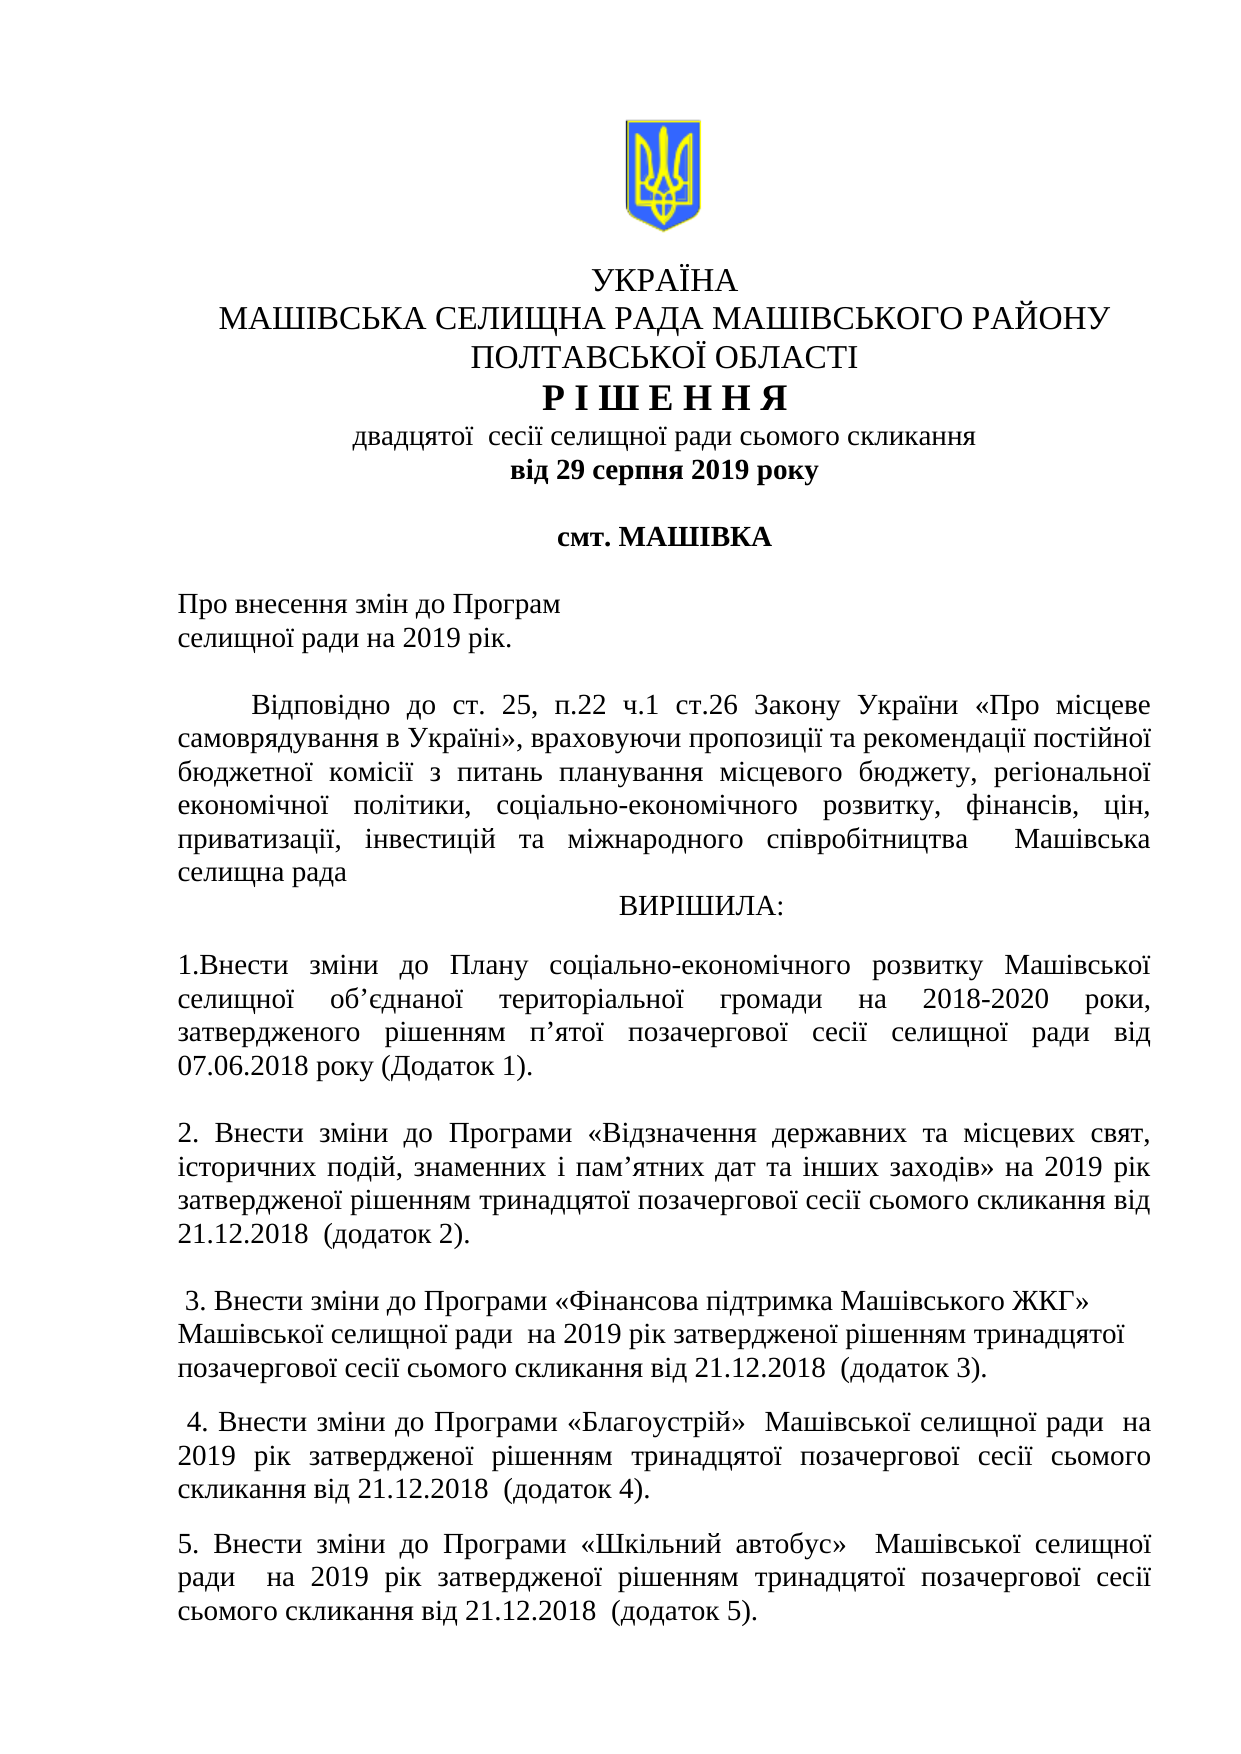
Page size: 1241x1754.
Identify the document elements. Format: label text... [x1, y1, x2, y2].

text 4. Внести зміни до Програми «Благоустрій» Машівської селищної ради на 2019 рік затвердженої рішенням тринадцятої позачергової сесії сьомого скликання від 21.12.2018 (додаток 4). [177, 1404, 1152, 1505]
text ВИРІШИЛА: [177, 888, 1152, 922]
text 5. Внести зміни до Програми «Шкільний автобус» Машівської селищної ради на 2019 рік затвердженої рішенням тринадцятої позачергової сесії сьомого скликання від 21.12.2018 (додаток 5). [177, 1526, 1152, 1626]
text 3. Внести зміни до Програми «Фінансова підтримка Машівського ЖКГ» Машівської селищної ради на 2019 рік затвердженої рішенням тринадцятої позачергової сесії сьомого скликання від 21.12.2018 (додаток 3). [177, 1283, 1152, 1383]
text МАШІВСЬКА СЕЛИЩНА РАДА МАШІВСЬКОГО РАЙОНУ ПОЛТАВСЬКОЇ ОБЛАСТІ [177, 299, 1152, 375]
text смт. МАШІВКА [177, 519, 1152, 553]
text 2. Внести зміни до Програми «Відзначення державних та місцевих свят, історичних подій, знаменних і пам’ятних дат та інших заходів» на 2019 рік затвердженої рішенням тринадцятої позачергової сесії сьомого скликання від 21.12.2018 (додаток 2). [177, 1115, 1152, 1249]
text двадцятої сесії селищної ради сьомого скликання [177, 418, 1152, 452]
text 1.Внести зміни до Плану соціально-економічного розвитку Машівської селищної обʼєднаної територіальної громади на 2018-2020 роки, затвердженого рішенням п’ятої позачергової сесії селищної ради від 07.06.2018 року (Додаток 1). [177, 947, 1152, 1082]
text Відповідно до ст. 25, п.22 ч.1 ст.26 Закону України «Про місцеве самоврядування в Україні», враховуючи пропозиції та рекомендації постійної бюджетної комісії з питань планування місцевого бюджету, регіональної економічної політики, соціально-економічного розвитку, фінансів, цін, приватизації, інвестицій та міжнародного співробітництва Машівська селищна рада [177, 687, 1152, 888]
text від 29 серпня 2019 року [177, 452, 1152, 486]
text УКРАЇНА [177, 260, 1152, 299]
subtitle Р І Ш Е Н Н Я [177, 375, 1152, 418]
text Про внесення змін до Програм [177, 586, 1152, 620]
text селищної ради на 2019 рік. [177, 620, 1152, 653]
